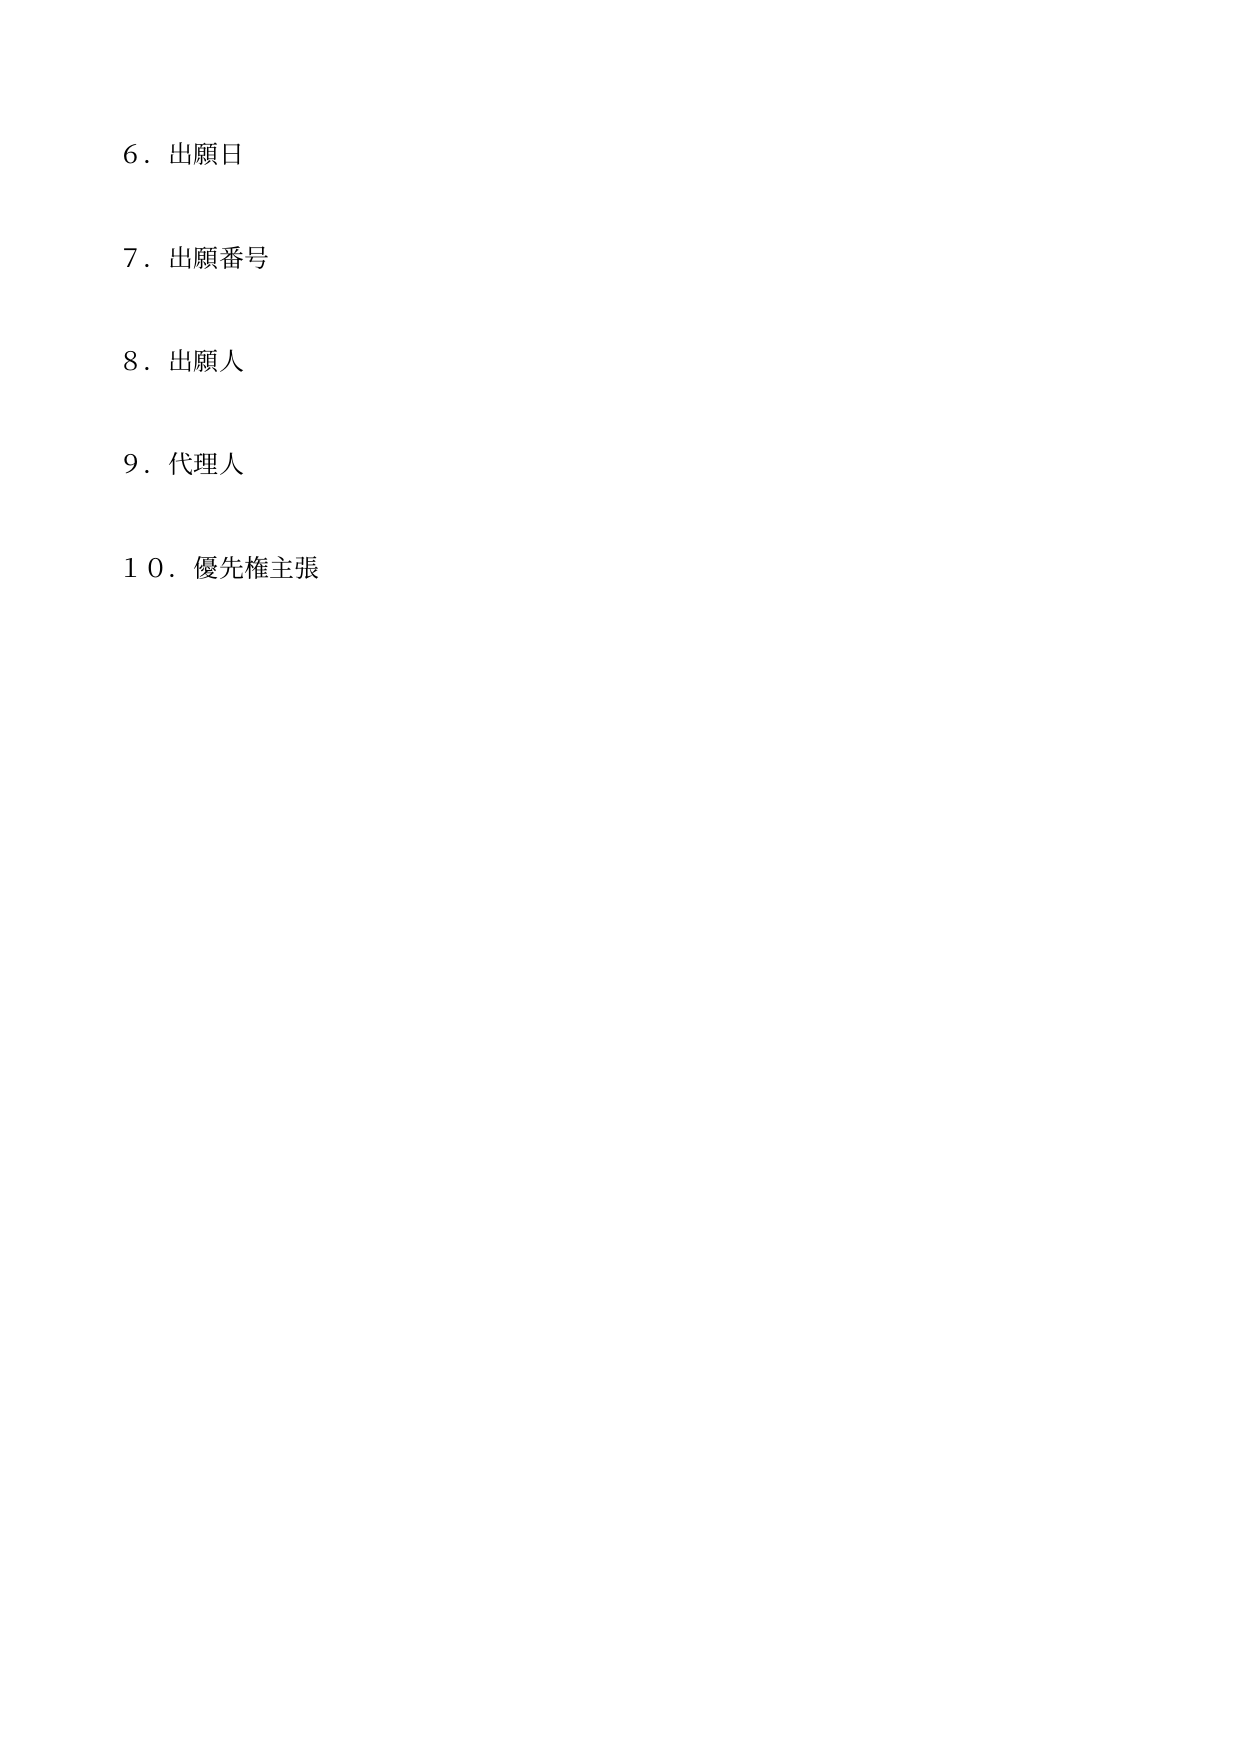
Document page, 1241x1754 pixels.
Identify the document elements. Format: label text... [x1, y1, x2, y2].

text ６．出願日 [118, 118, 1122, 187]
text ９．代理人 [118, 429, 1122, 498]
text １０．優先権主張 [118, 532, 1122, 601]
text ７．出願番号 [118, 222, 1122, 291]
text ８．出願人 [118, 325, 1122, 394]
